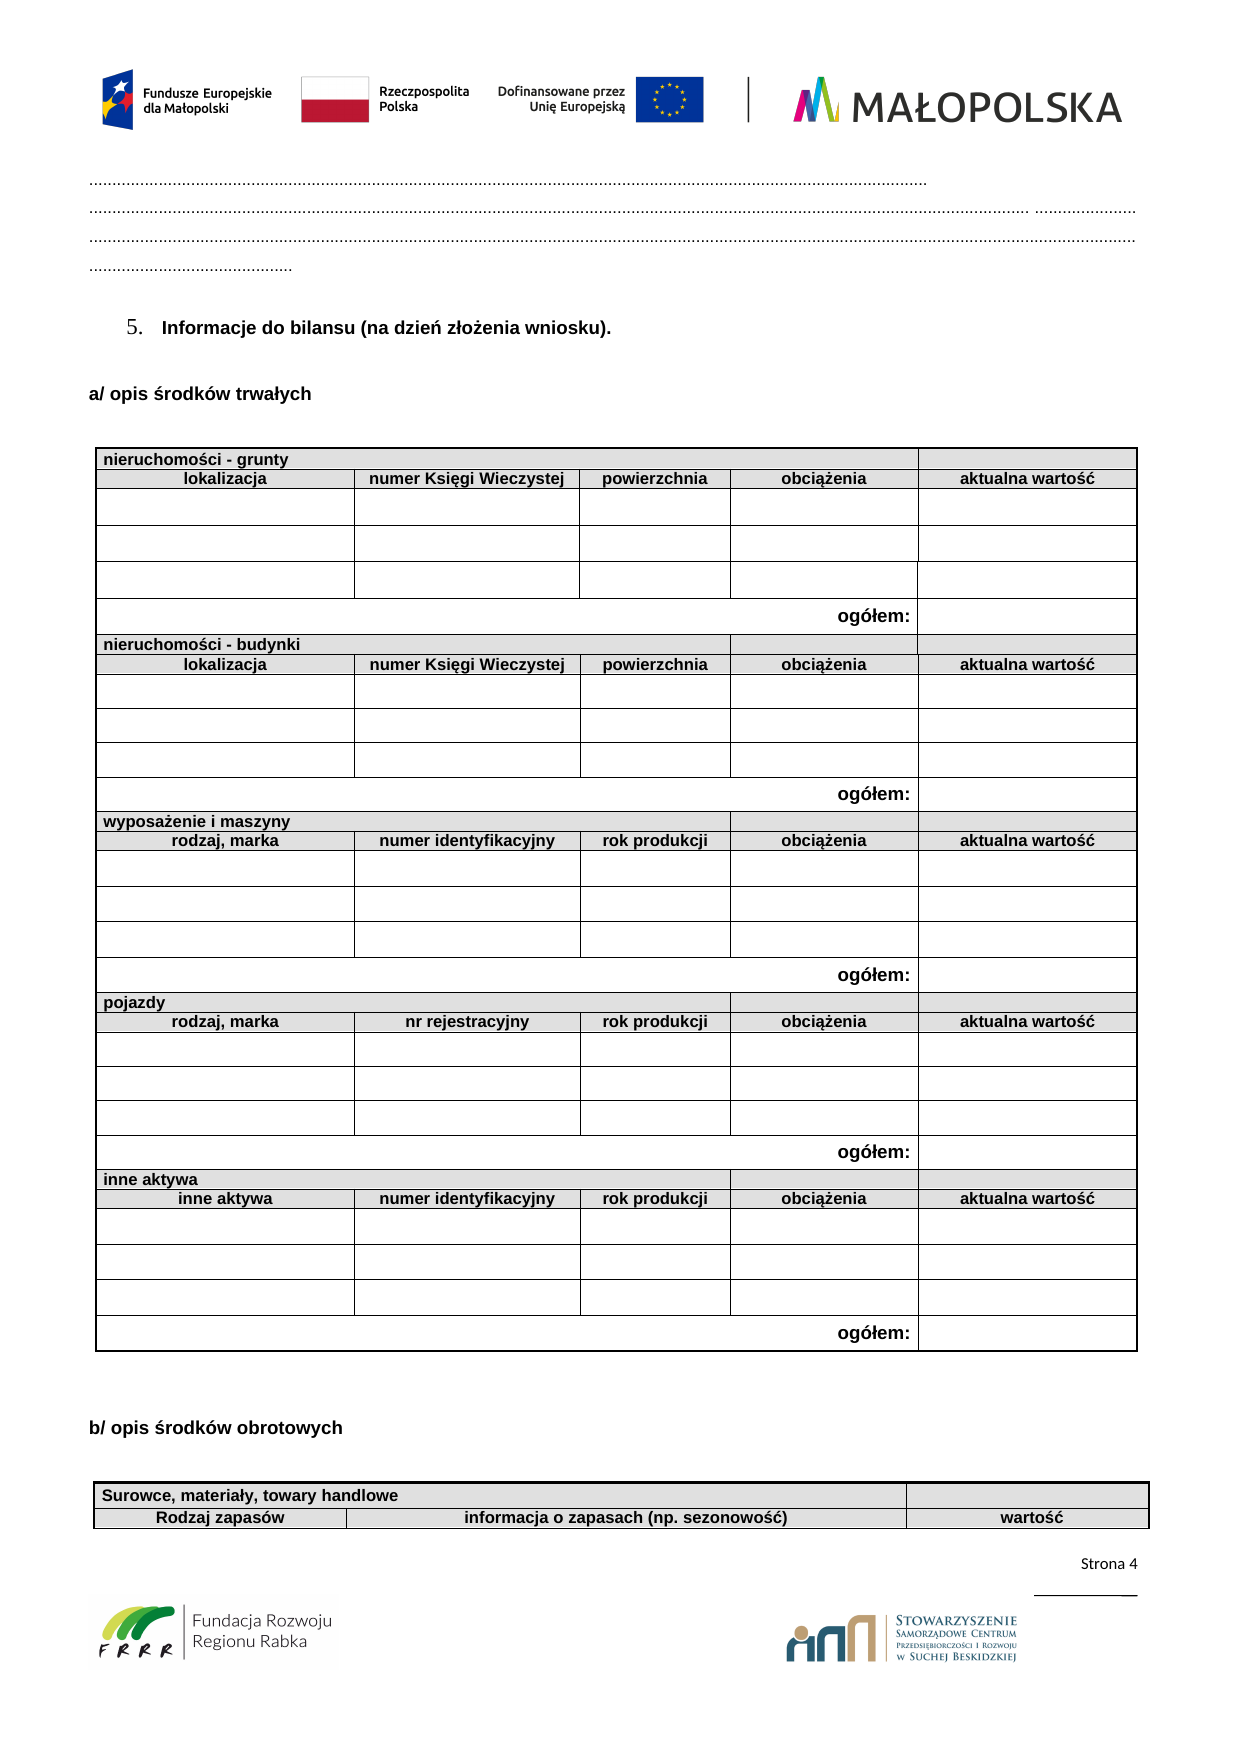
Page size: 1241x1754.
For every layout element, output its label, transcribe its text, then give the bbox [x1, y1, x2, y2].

table_cell lokalizacja [97, 470, 354, 488]
table_cell Rodzaj zapasów [95, 1509, 346, 1527]
table_cell aktualna wartość [919, 832, 1136, 850]
table_cell numer Księgi Wieczystej [355, 470, 579, 488]
table_cell ogółem: [97, 1316, 918, 1350]
table_cell nieruchomości - budynki [97, 635, 730, 654]
table_cell powierzchnia [581, 655, 730, 673]
table_cell [580, 562, 730, 598]
table_cell [355, 1033, 580, 1066]
table_cell [731, 1033, 918, 1066]
table_cell obciążenia [731, 1013, 918, 1031]
table_cell inne aktywa [97, 1170, 730, 1188]
table_cell [919, 922, 1136, 957]
table_cell [97, 709, 354, 742]
table_cell [97, 1101, 354, 1134]
table_cell obciążenia [731, 470, 918, 488]
table_cell [731, 1170, 918, 1188]
table_cell [97, 1067, 354, 1100]
table_cell [731, 1209, 918, 1244]
table_cell numer Księgi Wieczystej [355, 655, 580, 673]
table_cell [919, 1033, 1136, 1066]
table_cell [919, 743, 1136, 777]
table_cell obciążenia [731, 1190, 918, 1208]
table_cell [355, 1245, 580, 1279]
table_cell [581, 1209, 730, 1244]
table_cell [581, 743, 730, 777]
table_cell [355, 851, 580, 886]
table_cell [731, 489, 918, 525]
table_cell aktualna wartość [919, 655, 1136, 673]
table_cell [581, 1067, 730, 1100]
table_cell [731, 635, 917, 654]
table_cell [355, 1209, 580, 1244]
table_cell [97, 526, 354, 561]
table_cell [919, 675, 1136, 708]
text a/ opis środków trwałych [89, 383, 1137, 404]
table_cell [731, 562, 917, 598]
table_cell powierzchnia [580, 470, 730, 488]
table_cell [919, 526, 1136, 561]
table_cell [919, 1209, 1136, 1244]
table_cell [731, 526, 918, 561]
table_cell [581, 709, 730, 742]
table_cell [918, 635, 1136, 654]
table_cell [97, 1245, 354, 1279]
table_cell rodzaj, marka [97, 832, 354, 850]
text b/ opis środków obrotowych [89, 1417, 1137, 1438]
table_cell [919, 1280, 1136, 1314]
table_cell numer identyfikacyjny [355, 1190, 580, 1208]
table_cell [919, 778, 1136, 811]
table_cell [581, 887, 730, 921]
table_cell [355, 562, 579, 598]
table_cell [731, 922, 918, 957]
table_cell aktualna wartość [919, 470, 1136, 488]
table_cell [731, 1280, 918, 1314]
table_cell [97, 1209, 354, 1244]
table_cell rok produkcji [581, 1190, 730, 1208]
table_cell [355, 887, 580, 921]
table_cell [580, 526, 730, 561]
table_cell [97, 851, 354, 886]
table_cell ogółem: [97, 958, 918, 992]
table_cell [355, 1280, 580, 1314]
table_cell [581, 922, 730, 957]
table_cell inne aktywa [97, 1190, 354, 1208]
table_cell [97, 1033, 354, 1066]
table_cell [581, 1245, 730, 1279]
table_cell [919, 1067, 1136, 1100]
table_cell wyposażenie i maszyny [97, 812, 730, 831]
table_header nieruchomości - grunty [97, 449, 918, 468]
table_cell pojazdy [97, 993, 730, 1012]
table_cell [919, 851, 1136, 886]
table_cell [97, 675, 354, 708]
table_cell [581, 1033, 730, 1066]
table_cell [97, 562, 354, 598]
table_cell [919, 709, 1136, 742]
table_cell [919, 489, 1136, 525]
table_cell [919, 958, 1136, 992]
table_cell [355, 1067, 580, 1100]
table_cell aktualna wartość [919, 1190, 1136, 1208]
table_cell [918, 562, 1136, 598]
table_cell ogółem: [97, 778, 918, 811]
table_cell [355, 675, 580, 708]
table_cell [731, 1067, 918, 1100]
picture [88, 54, 1138, 145]
table_cell [355, 743, 580, 777]
table_cell [919, 1245, 1136, 1279]
table_cell [731, 1245, 918, 1279]
picture [88, 1593, 1034, 1671]
table_cell [919, 1101, 1136, 1134]
table_cell wartość [907, 1509, 1148, 1527]
table_cell [355, 1101, 580, 1134]
table_cell aktualna wartość [919, 1013, 1136, 1031]
table_header [907, 1484, 1148, 1508]
table_cell ogółem: [97, 599, 917, 634]
text ..................................................................................................................................................................................... ........................................................................................................................................................................................................... .................................................................................................................................................................................................................................................................................................... [89, 169, 1137, 275]
table_cell lokalizacja [97, 655, 354, 673]
table_cell [97, 1280, 354, 1314]
table_cell [731, 812, 918, 831]
table_cell informacja o zapasach (np. sezonowość) [347, 1509, 906, 1527]
table_cell [919, 1136, 1136, 1169]
table_cell [731, 709, 918, 742]
table_cell [97, 489, 354, 525]
table_cell [355, 526, 579, 561]
table_cell nr rejestracyjny [355, 1013, 580, 1031]
table_cell numer identyfikacyjny [355, 832, 580, 850]
table_cell [581, 851, 730, 886]
table_cell [731, 851, 918, 886]
table_cell [731, 675, 918, 708]
table_cell [97, 887, 354, 921]
table_cell [919, 887, 1136, 921]
table_cell [581, 1101, 730, 1134]
table_cell [581, 1280, 730, 1314]
table_cell [918, 599, 1136, 634]
table_cell [919, 993, 1136, 1012]
table_cell [581, 675, 730, 708]
table_cell [97, 743, 354, 777]
table_cell rodzaj, marka [97, 1013, 354, 1031]
table_cell [97, 922, 354, 957]
table_cell [731, 743, 918, 777]
table_cell [355, 922, 580, 957]
table_cell [919, 1316, 1136, 1350]
table_cell [731, 1101, 918, 1134]
table_cell rok produkcji [581, 832, 730, 850]
list Informacje do bilansu (na dzień złożenia wniosku). [126, 313, 1137, 339]
table_cell [731, 993, 918, 1012]
table_cell rok produkcji [581, 1013, 730, 1031]
table_header [919, 449, 1136, 468]
table_cell [731, 887, 918, 921]
table_cell obciążenia [731, 832, 918, 850]
table_cell [355, 709, 580, 742]
table_cell [919, 1170, 1136, 1188]
table_cell [355, 489, 579, 525]
table_cell [919, 812, 1136, 831]
table_cell [580, 489, 730, 525]
table_cell ogółem: [97, 1136, 918, 1169]
table_header Surowce, materiały, towary handlowe [95, 1484, 906, 1508]
table_cell obciążenia [731, 655, 918, 673]
